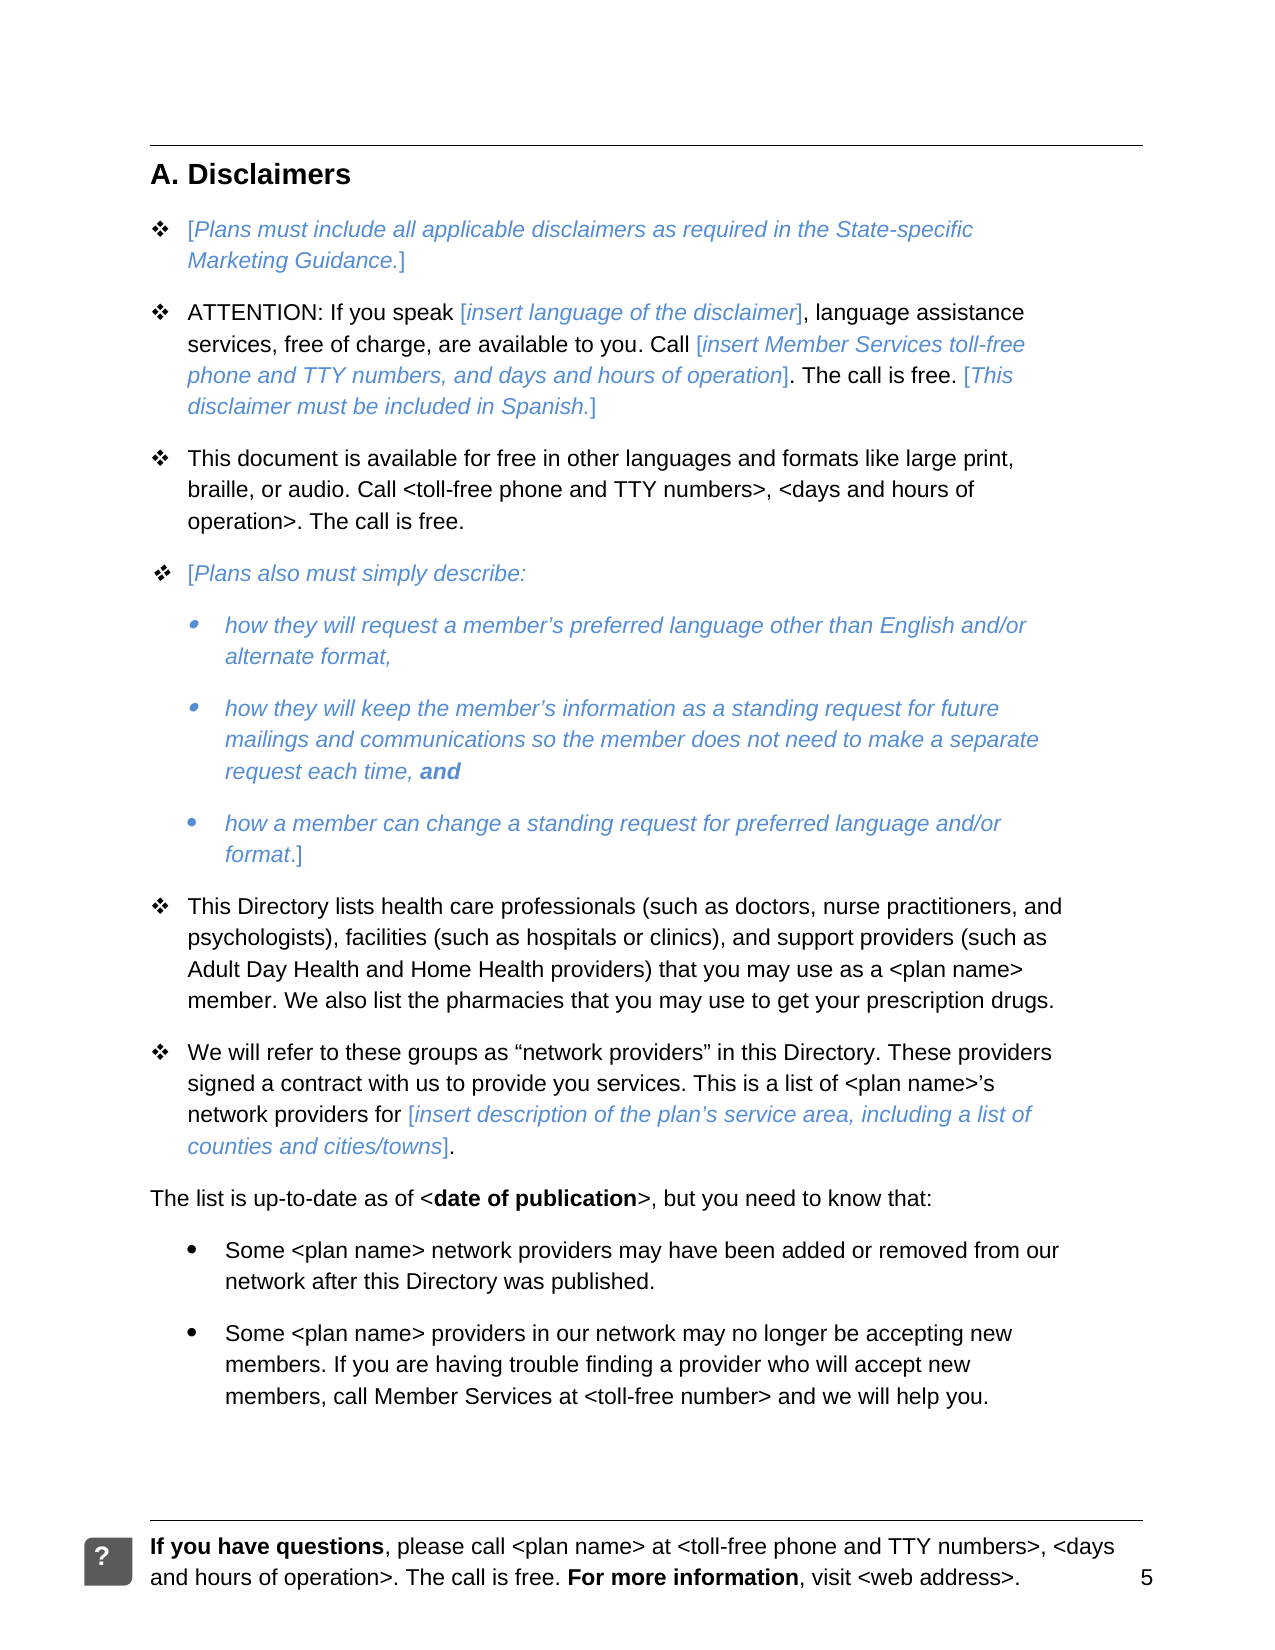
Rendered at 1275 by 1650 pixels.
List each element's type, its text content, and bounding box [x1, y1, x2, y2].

list [Plans also must simply describe: [150, 556, 1068, 587]
list ATTENTION: If you speak [insert language of the disclaimer], language assistance services, free of charge, are available to you. Call [insert Member Services toll-free phone and TTY numbers, and days and hours of operation]. The call is free. [This disclaimer must be included in Spanish.] [150, 296, 1068, 421]
subtitle Disclaimers [150, 146, 1143, 192]
list [Plans must include all applicable disclaimers as required in the State-specific Marketing Guidance.] [150, 212, 1068, 275]
list We will refer to these groups as “network providers” in this Directory. These providers signed a contract with us to provide you services. This is a list of <plan name>’s network providers for [insert description of the plan’s service area, including a list of counties and cities/towns]. [150, 1035, 1068, 1160]
text Some <plan name> network providers may have been added or removed from our network after this Directory was published. [187, 1233, 1068, 1296]
list This document is available for free in other languages and formats like large print, braille, or audio. Call <toll-free phone and TTY numbers>, <days and hours of operation>. The call is free. [150, 442, 1068, 535]
text how a member can change a standing request for preferred language and/or format.] [187, 806, 1068, 869]
text how they will request a member’s preferred language other than English and/or alternate format, [187, 608, 1068, 671]
text how they will keep the member’s information as a standing request for future mailings and communications so the member does not need to make a separate request each time, and [187, 692, 1068, 785]
text The list is up-to-date as of <date of publication>, but you need to know that: [150, 1181, 1143, 1212]
list This Directory lists health care professionals (such as doctors, nurse practitioners, and psychologists), facilities (such as hospitals or clinics), and support providers (such as Adult Day Health and Home Health providers) that you may use as a <plan name> member. We also list the pharmacies that you may use to get your prescription drugs. [150, 889, 1068, 1014]
text Some <plan name> providers in our network may no longer be accepting new members. If you are having trouble finding a provider who will accept new members, call Member Services at <toll-free number> and we will help you. [187, 1317, 1068, 1410]
